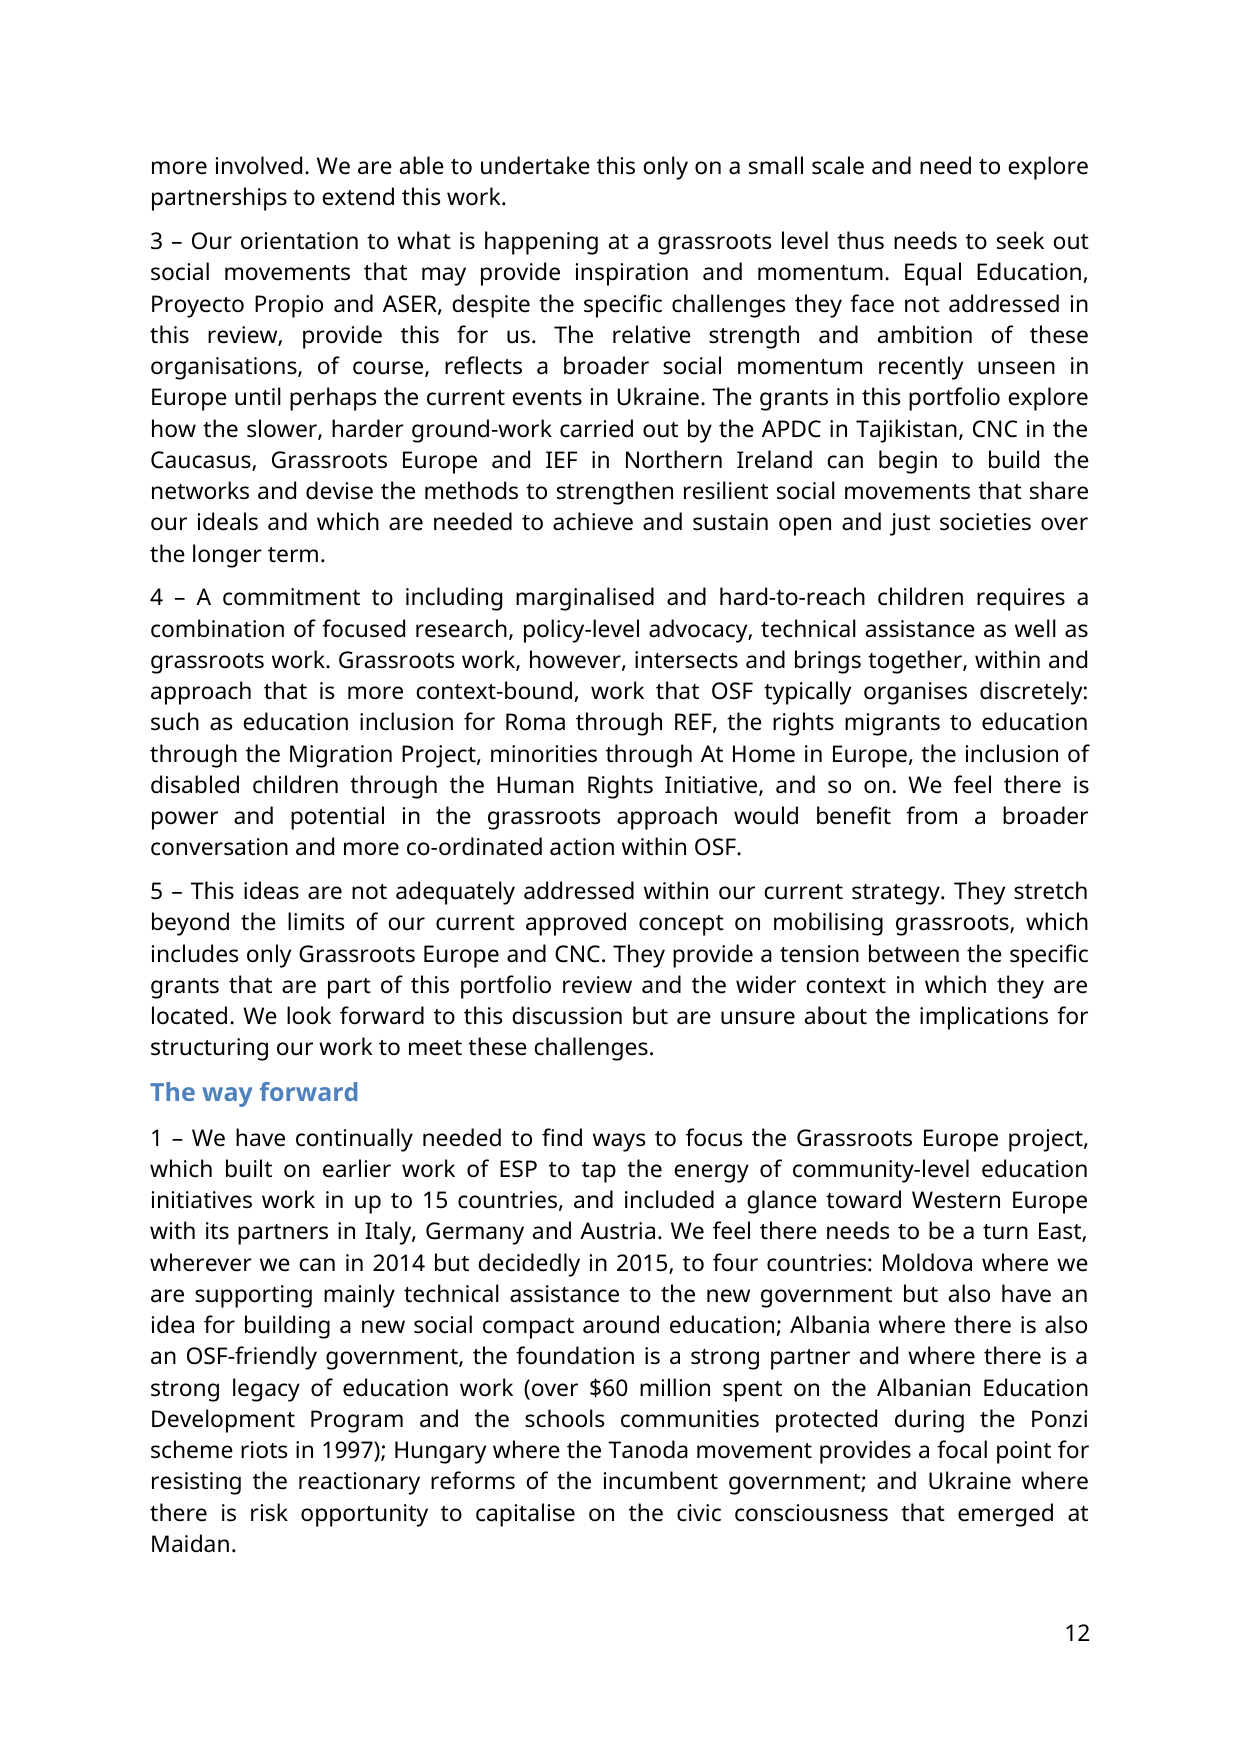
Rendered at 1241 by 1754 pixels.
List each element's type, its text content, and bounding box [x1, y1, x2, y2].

text 4 – A commitment to including marginalised and hard-to-reach children requires a combination of focused research, policy-level advocacy, technical assistance as well as grassroots work. Grassroots work, however, intersects and brings together, within and approach that is more context-bound, work that OSF typically organises discretely: such as education inclusion for Roma through REF, the rights migrants to education through the Migration Project, minorities through At Home in Europe, the inclusion of disabled children through the Human Rights Initiative, and so on. We feel there is power and potential in the grassroots approach would benefit from a broader conversation and more co-ordinated action within OSF. [150, 581, 1090, 862]
text The way forward [150, 1075, 1090, 1109]
text 5 – This ideas are not adequately addressed within our current strategy. They stretch beyond the limits of our current approved concept on mobilising grassroots, which includes only Grassroots Europe and CNC. They provide a tension between the specific grants that are part of this portfolio review and the wider context in which they are located. We look forward to this discussion but are unsure about the implications for structuring our work to meet these challenges. [150, 875, 1090, 1062]
text 1 – We have continually needed to find ways to focus the Grassroots Europe project, which built on earlier work of ESP to tap the energy of community-level education initiatives work in up to 15 countries, and included a glance toward Western Europe with its partners in Italy, Germany and Austria. We feel there needs to be a turn East, wherever we can in 2014 but decidedly in 2015, to four countries: Moldova where we are supporting mainly technical assistance to the new government but also have an idea for building a new social compact around education; Albania where there is also an OSF-friendly government, the foundation is a strong partner and where there is a strong legacy of education work (over $60 million spent on the Albanian Education Development Program and the schools communities protected during the Ponzi scheme riots in 1997); Hungary where the Tanoda movement provides a focal point for resisting the reactionary reforms of the incumbent government; and Ukraine where there is risk opportunity to capitalise on the civic consciousness that emerged at Maidan. [150, 1122, 1090, 1559]
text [150, 150, 1090, 212]
text 3 – Our orientation to what is happening at a grassroots level thus needs to seek out social movements that may provide inspiration and momentum. Equal Education, Proyecto Propio and ASER, despite the specific challenges they face not addressed in this review, provide this for us. The relative strength and ambition of these organisations, of course, reflects a broader social momentum recently unseen in Europe until perhaps the current events in Ukraine. The grants in this portfolio explore how the slower, harder ground-work carried out by the APDC in Tajikistan, CNC in the Caucasus, Grassroots Europe and IEF in Northern Ireland can begin to build the networks and devise the methods to strengthen resilient social movements that share our ideals and which are needed to achieve and sustain open and just societies over the longer term. [150, 225, 1090, 569]
